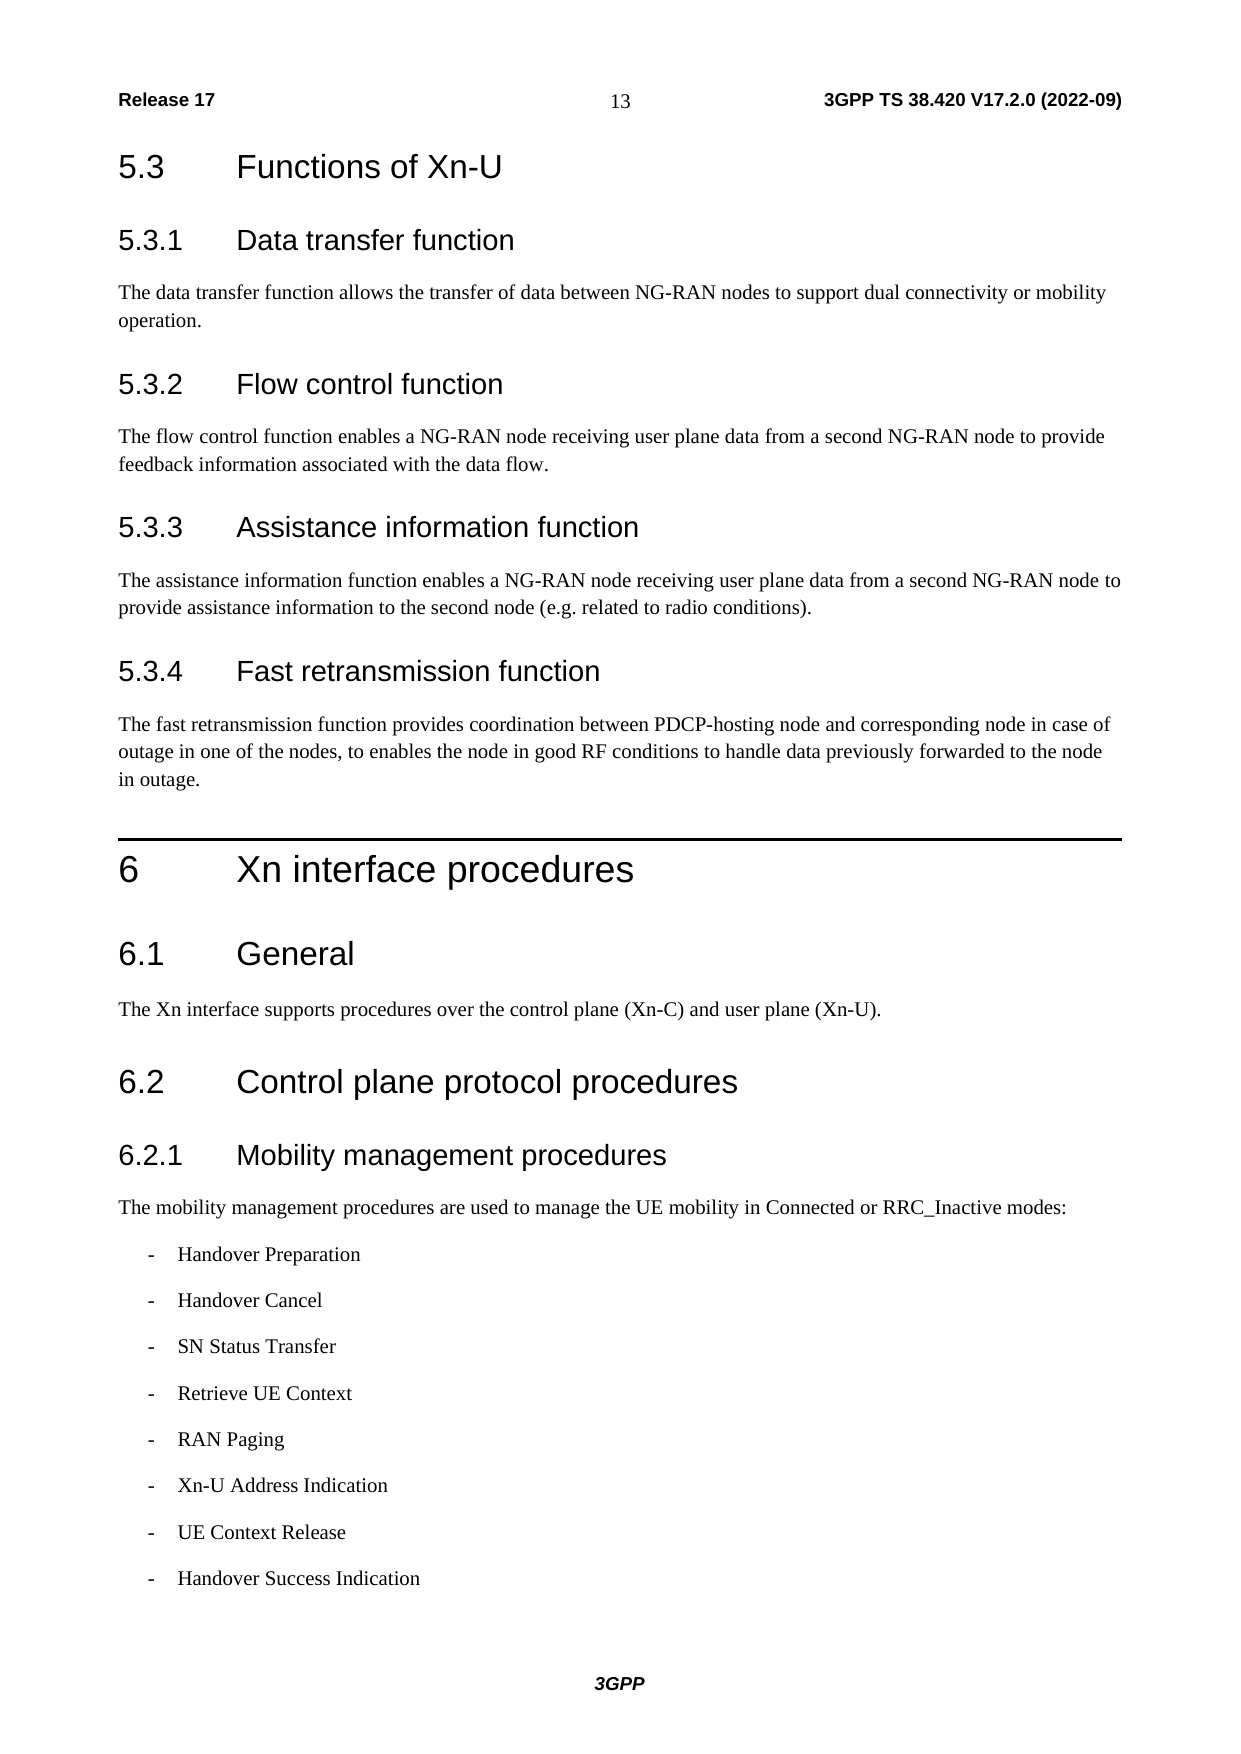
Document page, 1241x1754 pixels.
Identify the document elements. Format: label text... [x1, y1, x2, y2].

text - Xn-U Address Indication [148, 1473, 1122, 1497]
text - Handover Cancel [148, 1288, 1122, 1312]
subtitle 6.1 General [118, 934, 1122, 973]
subtitle 5.3.1 Data transfer function [118, 223, 1122, 256]
text - Retrieve UE Context [148, 1381, 1122, 1405]
text The fast retransmission function provides coordination between PDCP-hosting node and corresponding node in case of outage in one of the nodes, to enables the node in good RF conditions to handle data previously forwarded to the node in outage. [118, 711, 1122, 791]
text - Handover Preparation [148, 1242, 1122, 1266]
text The data transfer function allows the transfer of data between NG-RAN nodes to support dual connectivity or mobility operation. [118, 280, 1122, 332]
text The Xn interface supports procedures over the control plane (Xn-C) and user plane (Xn-U). [118, 997, 1122, 1021]
subtitle 5.3.2 Flow control function [118, 367, 1122, 400]
text - UE Context Release [148, 1520, 1122, 1544]
text The assistance information function enables a NG-RAN node receiving user plane data from a second NG-RAN node to provide assistance information to the second node (e.g. related to radio conditions). [118, 568, 1122, 619]
subtitle 6.2.1 Mobility management procedures [118, 1138, 1122, 1171]
subtitle 5.3.4 Fast retransmission function [118, 654, 1122, 688]
subtitle 6.2 Control plane protocol procedures [118, 1062, 1122, 1101]
text - SN Status Transfer [148, 1334, 1122, 1358]
subtitle 6 Xn interface procedures [118, 841, 1122, 891]
text - Handover Success Indication [148, 1566, 1122, 1590]
text The flow control function enables a NG-RAN node receiving user plane data from a second NG-RAN node to provide feedback information associated with the data flow. [118, 424, 1122, 476]
text The mobility management procedures are used to manage the UE mobility in Connected or RRC_Inactive modes: [118, 1195, 1122, 1219]
text - RAN Paging [148, 1427, 1122, 1451]
subtitle 5.3 Functions of Xn-U [118, 147, 1122, 186]
subtitle 5.3.3 Assistance information function [118, 510, 1122, 544]
